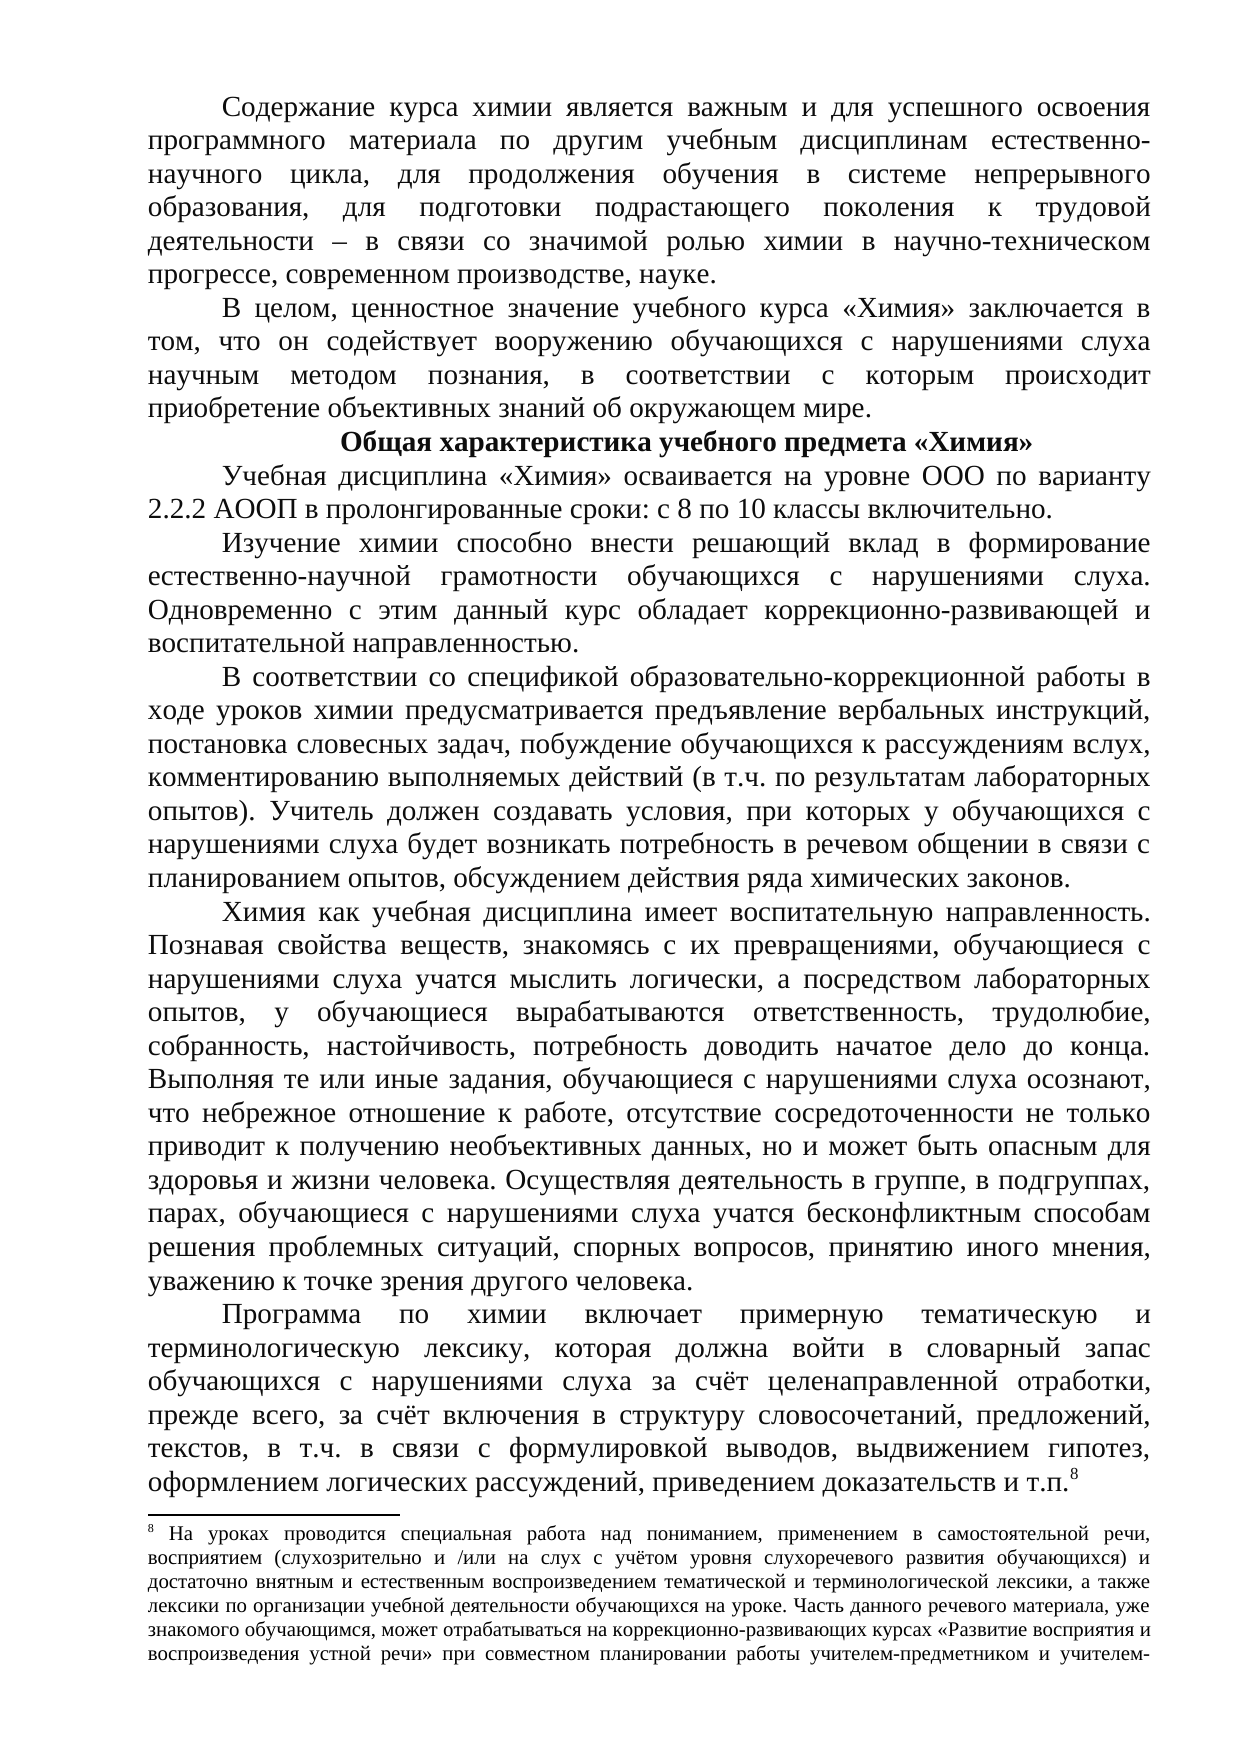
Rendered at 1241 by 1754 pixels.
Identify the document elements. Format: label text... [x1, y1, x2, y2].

text Содержание курса химии является важным и для успешного освоения программного материала по другим учебным дисциплинам естественно-научного цикла, для продолжения обучения в системе непрерывного образования, для подготовки подрастающего поколения к трудовой деятельности – в связи со значимой ролью химии в научно-техническом прогрессе, современном производстве, науке. [148, 89, 1152, 290]
text Общая характеристика учебного предмета «Химия» [148, 424, 1152, 458]
text В соответствии со спецификой образовательно-коррекционной работы в ходе уроков химии предусматривается предъявление вербальных инструкций, постановка словесных задач, побуждение обучающихся к рассуждениям вслух, комментированию выполняемых действий (в т.ч. по результатам лабораторных опытов). Учитель должен создавать условия, при которых у обучающихся с нарушениями слуха будет возникать потребность в речевом общении в связи с планированием опытов, обсуждением действия ряда химических законов. [148, 659, 1152, 894]
text Изучение химии способно внести решающий вклад в формирование естественно-научной грамотности обучающихся с нарушениями слуха. Одновременно с этим данный курс обладает коррекционно-развивающей и воспитательной направленностью. [148, 525, 1152, 659]
text Химия как учебная дисциплина имеет воспитательную направленность. Познавая свойства веществ, знакомясь с их превращениями, обучающиеся с нарушениями слуха учатся мыслить логически, а посредством лабораторных опытов, у обучающиеся вырабатываются ответственность, трудолюбие, собранность, настойчивость, потребность доводить начатое дело до конца. Выполняя те или иные задания, обучающиеся с нарушениями слуха осознают, что небрежное отношение к работе, отсутствие сосредоточенности не только приводит к получению необъективных данных, но и может быть опасным для здоровья и жизни человека. Осуществляя деятельность в группе, в подгруппах, парах, обучающиеся с нарушениями слуха учатся бесконфликтным способам решения проблемных ситуаций, спорных вопросов, принятию иного мнения, уважению к точке зрения другого человека. [148, 894, 1152, 1296]
text В целом, ценностное значение учебного курса «Химия» заключается в том, что он содействует вооружению обучающихся с нарушениями слуха научным методом познания, в соответствии с которым происходит приобретение объективных знаний об окружающем мире. [148, 290, 1152, 424]
text Программа по химии включает примерную тематическую и терминологическую лексику, которая должна войти в словарный запас обучающихся с нарушениями слуха за счёт целенаправленной отработки, прежде всего, за счёт включения в структуру словосочетаний, предложений, текстов, в т.ч. в связи с формулировкой выводов, выдвижением гипотез, оформлением логических рассуждений, приведением доказательств и т.п. [148, 1296, 1152, 1497]
text Учебная дисциплина «Химия» осваивается на уровне ООО по варианту 2.2.2 АООП в пролонгированные сроки: с 8 по 10 классы включительно. [148, 458, 1152, 525]
